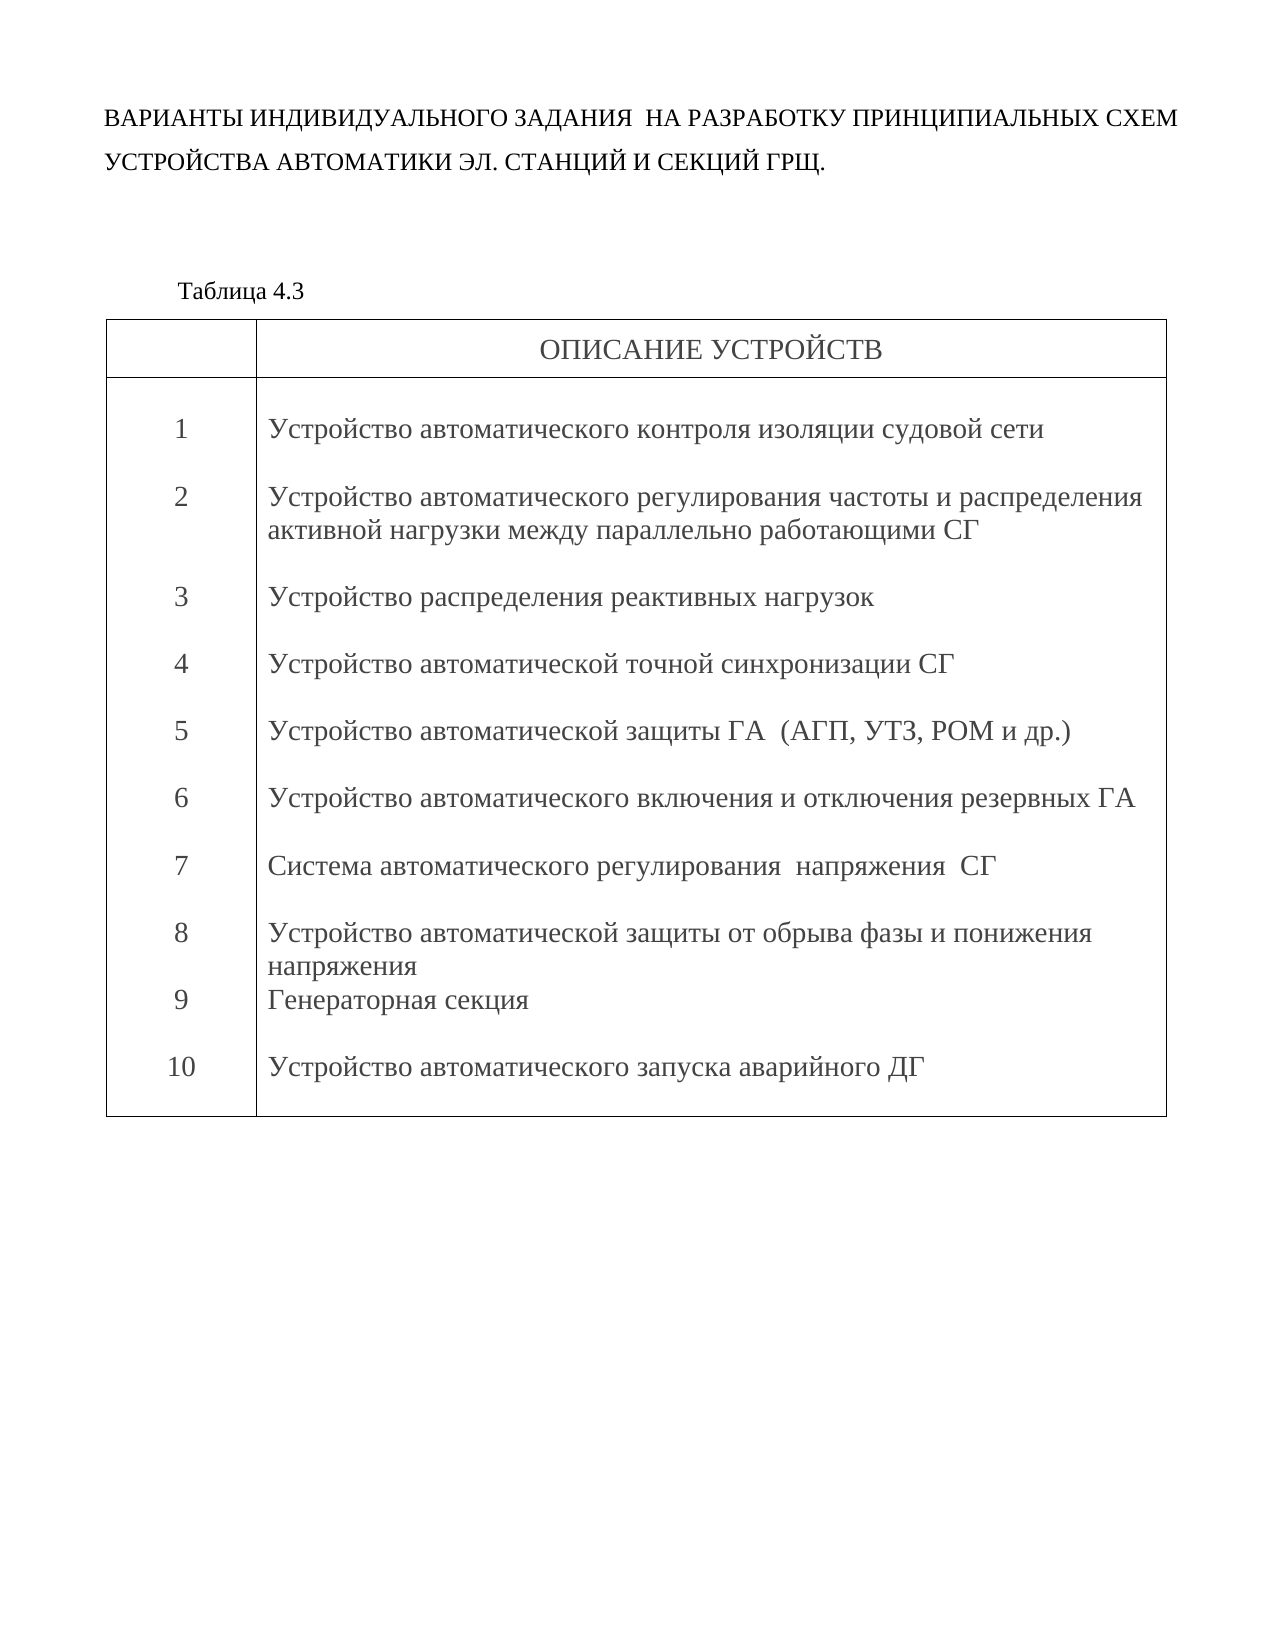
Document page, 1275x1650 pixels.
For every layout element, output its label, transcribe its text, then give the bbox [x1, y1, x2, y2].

table_header [107, 320, 256, 377]
text ВАРИАНТЫ ИНДИВИДУАЛЬНОГО ЗАДАНИЯ НА РАЗРАБОТКУ ПРИНЦИПИАЛЬНЫХ СХЕМ УСТРОЙСТВА АВТОМАТИКИ ЭЛ. СТАНЦИЙ И СЕКЦИЙ ГРЩ. [103, 103, 1211, 175]
table_header ОПИСАНИЕ УСТРОЙСТВ [257, 320, 1166, 377]
table_cell 1 2 3 4 5 6 7 8 9 10 [107, 378, 256, 1116]
text Таблица 4.3 [103, 276, 1211, 305]
table_cell Устройство автоматического контроля изоляции судовой сети Устройство автоматического регулирования частоты и распределения активной нагрузки между параллельно работающими СГ Устройство распределения реактивных нагрузок Устройство автоматической точной синхронизации СГ Устройство автоматической защиты ГА (АГП, УТЗ, РОМ и др.) Устройство автоматического включения и отключения резервных ГА Система автоматического регулирования напряжения СГ Устройство автоматической защиты от обрыва фазы и понижения напряжения Генераторная секция Устройство автоматического запуска аварийного ДГ [257, 378, 1166, 1116]
